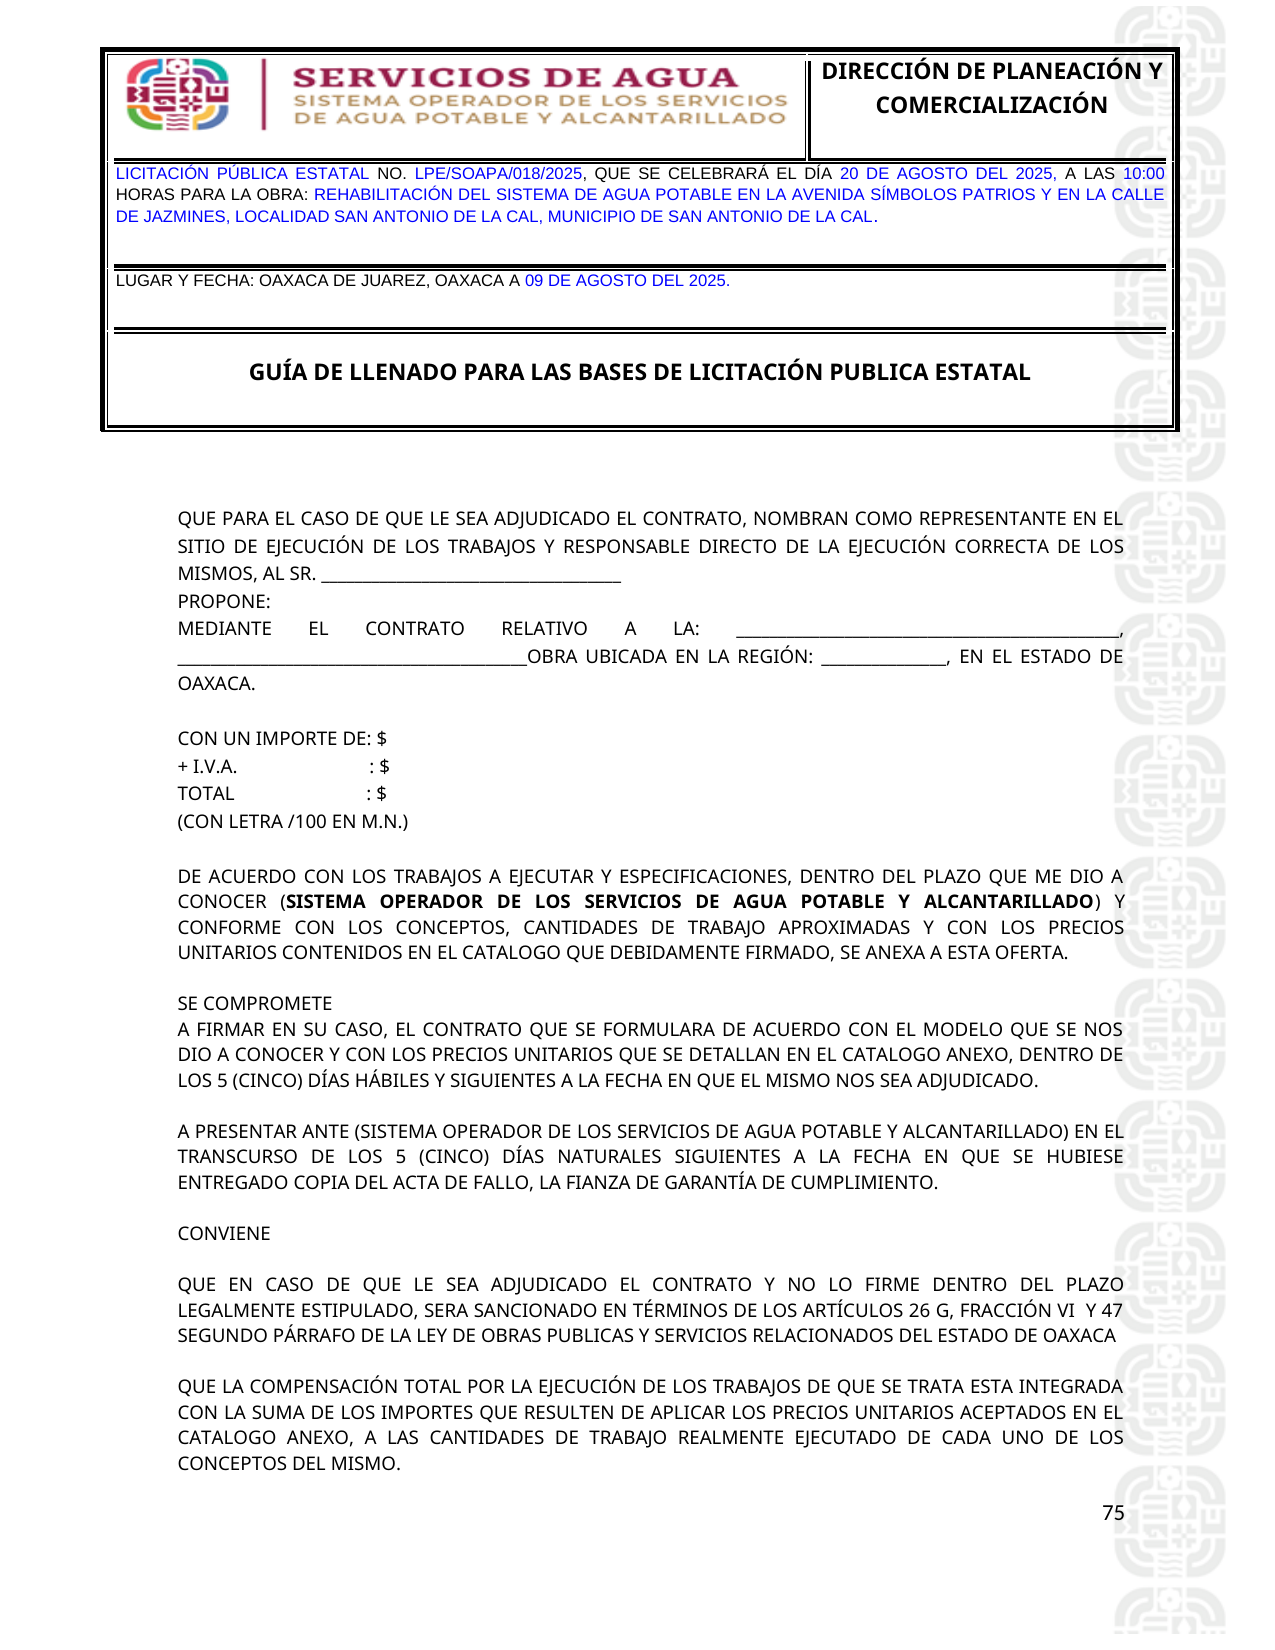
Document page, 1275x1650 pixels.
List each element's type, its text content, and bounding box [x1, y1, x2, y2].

text TOTAL : $ [177, 781, 1125, 806]
text QUE EN CASO DE QUE LE SEA ADJUDICADO EL CONTRATO Y NO LO FIRME DENTRO DEL PLAZO LEGALMENTE ESTIPULADO, SERA SANCIONADO EN TÉRMINOS DE LOS ARTÍCULOS 26 G, FRACCIÓN VI Y 47 SEGUNDO PÁRRAFO DE LA LEY DE OBRAS PUBLICAS Y SERVICIOS RELACIONADOS DEL ESTADO DE OAXACA [177, 1271, 1125, 1348]
text MEDIANTE EL CONTRATO RELATIVO A LA: ______________________________________________, __________________________________________OBRA UBICADA EN LA REGIÓN: _______________, EN EL ESTADO DE OAXACA. [177, 616, 1125, 696]
picture [122, 55, 796, 143]
text (CON LETRA /100 EN M.N.) [177, 808, 1125, 834]
text SE COMPROMETE [177, 991, 1125, 1016]
text DE ACUERDO CON LOS TRABAJOS A EJECUTAR Y ESPECIFICACIONES, DENTRO DEL PLAZO QUE ME DIO A CONOCER (SISTEMA OPERADOR DE LOS SERVICIOS DE AGUA POTABLE Y ALCANTARILLADO) Y CONFORME CON LOS CONCEPTOS, CANTIDADES DE TRABAJO APROXIMADAS Y CON LOS PRECIOS UNITARIOS CONTENIDOS EN EL CATALOGO QUE DEBIDAMENTE FIRMADO, SE ANEXA A ESTA OFERTA. [177, 863, 1125, 965]
text CONVIENE [177, 1220, 1125, 1246]
picture [1099, 52, 1175, 430]
text QUE LA COMPENSACIÓN TOTAL POR LA EJECUCIÓN DE LOS TRABAJOS DE QUE SE TRATA ESTA INTEGRADA CON LA SUMA DE LOS IMPORTES QUE RESULTEN DE APLICAR LOS PRECIOS UNITARIOS ACEPTADOS EN EL CATALOGO ANEXO, A LAS CANTIDADES DE TRABAJO REALMENTE EJECUTADO DE CADA UNO DE LOS CONCEPTOS DEL MISMO. [177, 1373, 1125, 1476]
text + I.V.A. : $ [177, 753, 1125, 779]
text A PRESENTAR ANTE (SISTEMA OPERADOR DE LOS SERVICIOS DE AGUA POTABLE Y ALCANTARILLADO) EN EL TRANSCURSO DE LOS 5 (CINCO) DÍAS NATURALES SIGUIENTES A LA FECHA EN QUE SE HUBIESE ENTREGADO COPIA DEL ACTA DE FALLO, LA FIANZA DE GARANTÍA DE CUMPLIMIENTO. [177, 1118, 1125, 1195]
text QUE PARA EL CASO DE QUE LE SEA ADJUDICADO EL CONTRATO, NOMBRAN COMO REPRESENTANTE EN EL SITIO DE EJECUCIÓN DE LOS TRABAJOS Y RESPONSABLE DIRECTO DE LA EJECUCIÓN CORRECTA DE LOS MISMOS, AL SR. ____________________________________ [177, 506, 1125, 586]
text A FIRMAR EN SU CASO, EL CONTRATO QUE SE FORMULARA DE ACUERDO CON EL MODELO QUE SE NOS DIO A CONOCER Y CON LOS PRECIOS UNITARIOS QUE SE DETALLAN EN EL CATALOGO ANEXO, DENTRO DE LOS 5 (CINCO) DÍAS HÁBILES Y SIGUIENTES A LA FECHA EN QUE EL MISMO NOS SEA ADJUDICADO. [177, 1016, 1125, 1093]
text PROPONE: [177, 588, 1125, 614]
picture [1099, 6, 1229, 1634]
text CON UN IMPORTE DE: $ [177, 726, 1125, 751]
